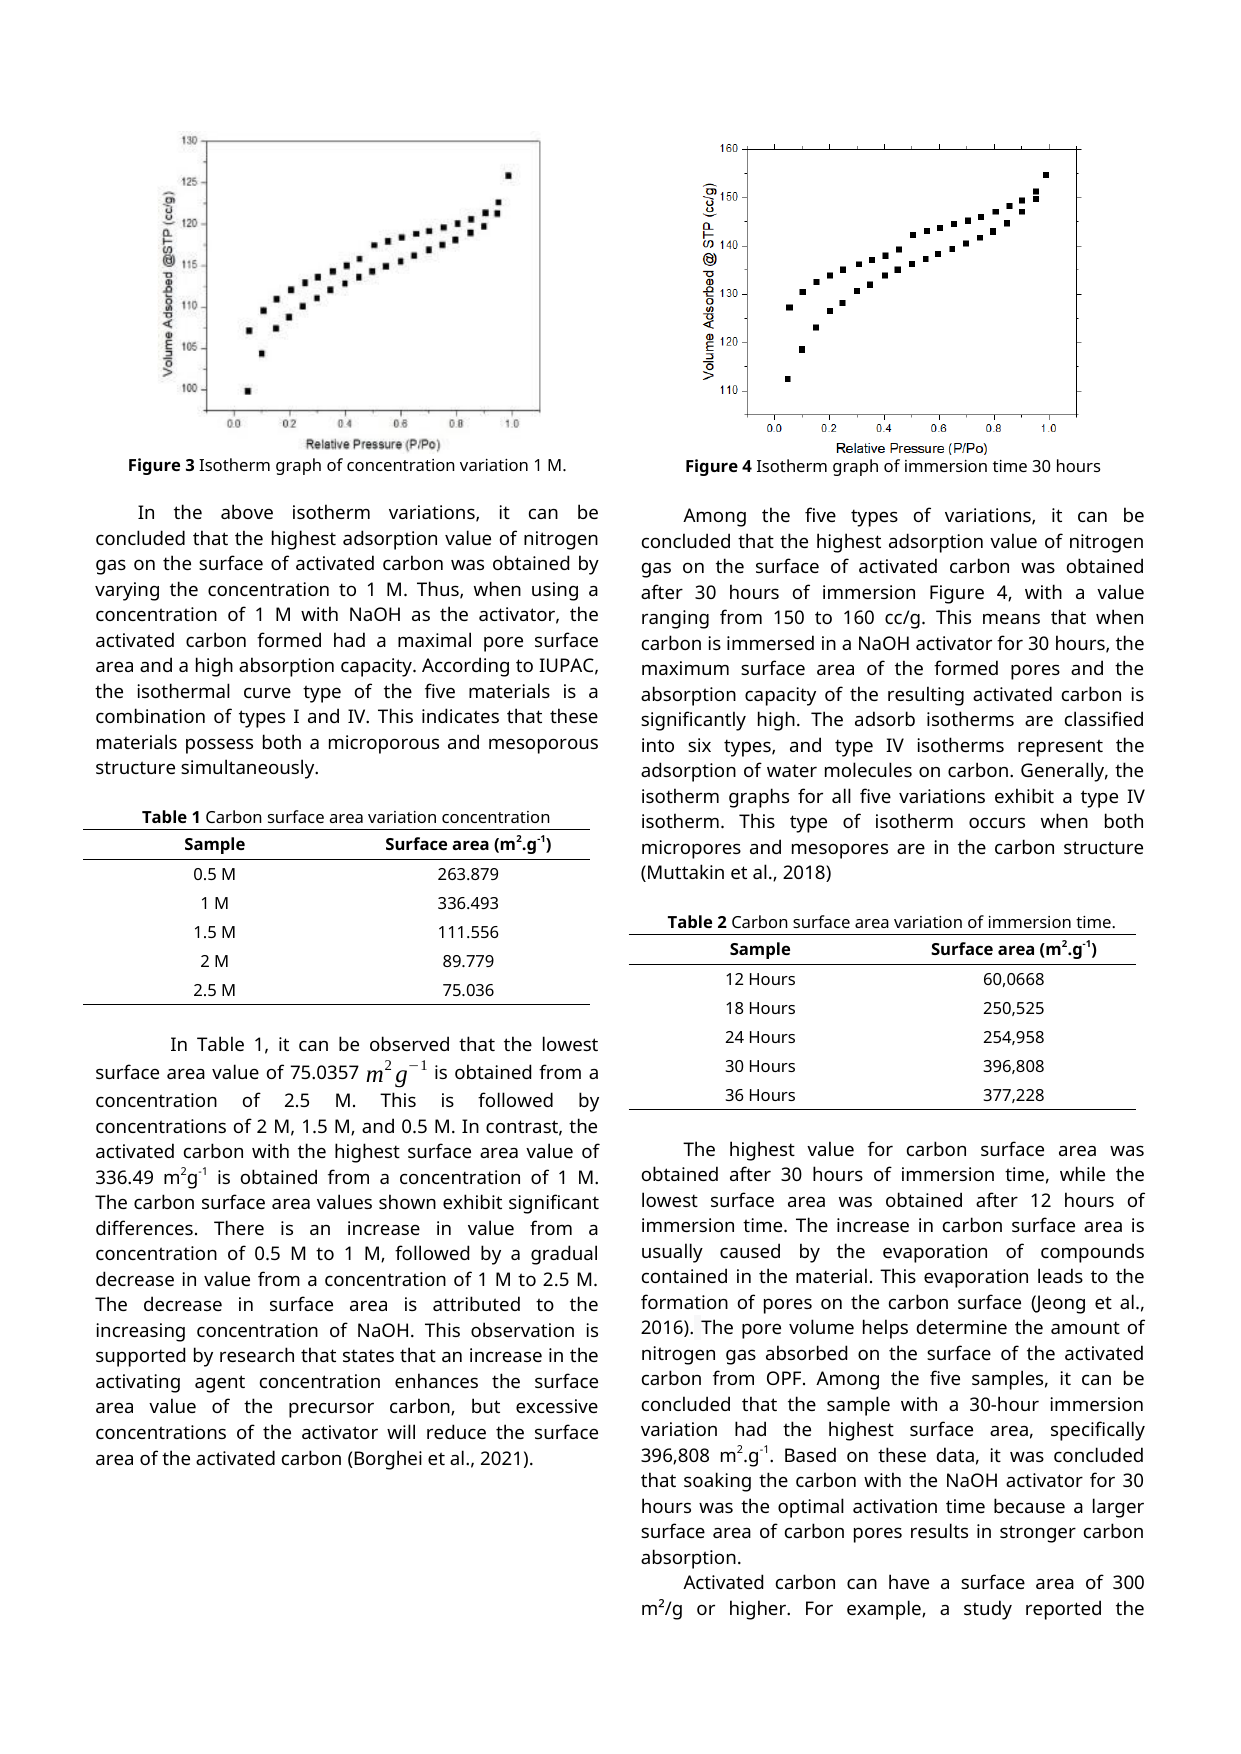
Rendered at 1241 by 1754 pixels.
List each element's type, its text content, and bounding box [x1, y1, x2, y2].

picture [696, 131, 1089, 455]
table_cell 75.036 [346, 975, 590, 1004]
table_cell 254,958 [892, 1023, 1136, 1051]
text Figure 4 Isotherm graph of immersion time 30 hours [641, 454, 1145, 477]
text In the above isotherm variations, it can be concluded that the highest adsorption value of nitrogen gas on the surface of activated carbon was obtained by varying the concentration to 1 M. Thus, when using a concentration of 1 M with NaOH as the activator, the activated carbon formed had a maximal pore surface area and a high absorption capacity. According to IUPAC, the isothermal curve type of the five materials is a combination of types I and IV. This indicates that these materials possess both a microporous and mesoporous structure simultaneously. [95, 499, 599, 780]
table_cell 250,525 [892, 994, 1136, 1022]
picture [157, 131, 557, 454]
table_cell 12 Hours [629, 965, 892, 993]
text The highest value for carbon surface area was obtained after 30 hours of immersion time, while the lowest surface area was obtained after 12 hours of immersion time. The increase in carbon surface area is usually caused by the evaporation of compounds contained in the material. This evaporation leads to the formation of pores on the carbon surface (Jeong et al., 2016). The pore volume helps determine the amount of nitrogen gas absorbed on the surface of the activated carbon from OPF. Among the five samples, it can be concluded that the sample with a 30-hour immersion variation had the highest surface area, specifically 396,808 m2.g-1. Based on these data, it was concluded that soaking the carbon with the NaOH activator for 30 hours was the optimal activation time because a larger surface area of carbon pores results in stronger carbon absorption. [641, 1136, 1145, 1570]
table_header Sample [629, 935, 892, 963]
table_cell 2 M [83, 946, 346, 975]
table_cell 24 Hours [629, 1023, 892, 1051]
table_header Sample [83, 830, 346, 858]
table_cell 263.879 [346, 860, 590, 888]
table_cell 0.5 M [83, 860, 346, 888]
text Table 1 Carbon surface area variation concentration [95, 806, 597, 828]
table_cell 1.5 M [83, 918, 346, 946]
table_cell 89.779 [346, 946, 590, 975]
table_header Surface area (m2.g-1) [346, 830, 590, 858]
table_cell 377,228 [892, 1080, 1136, 1109]
table_header Surface area (m2.g-1) [892, 935, 1136, 963]
table_cell 60,0668 [892, 965, 1136, 993]
table_cell 396,808 [892, 1051, 1136, 1080]
table_cell 18 Hours [629, 994, 892, 1022]
table_cell 36 Hours [629, 1080, 892, 1109]
table_cell 336.493 [346, 889, 590, 917]
text Figure 3 Isotherm graph of concentration variation 1 M. [95, 454, 599, 477]
table_cell 1 M [83, 889, 346, 917]
table_cell 111.556 [346, 918, 590, 946]
text Among the five types of variations, it can be concluded that the highest adsorption value of nitrogen gas on the surface of activated carbon was obtained after 30 hours of immersion Figure 4, with a value ranging from 150 to 160 cc/g. This means that when carbon is immersed in a NaOH activator for 30 hours, the maximum surface area of the formed pores and the absorption capacity of the resulting activated carbon is significantly high. The adsorb isotherms are classified into six types, and type IV isotherms represent the adsorption of water molecules on carbon. Generally, the isotherm graphs for all five variations exhibit a type IV isotherm. This type of isotherm occurs when both micropores and mesopores are in the carbon structure (Muttakin et al., 2018) [641, 502, 1145, 885]
table_cell 30 Hours [629, 1051, 892, 1080]
text Table 2 Carbon surface area variation of immersion time. [641, 911, 1143, 933]
table_cell 2.5 M [83, 975, 346, 1004]
text In Table 1, it can be observed that the lowest surface area value of 75.0357 is obtained from a concentration of 2.5 M. This is followed by concentrations of 2 M, 1.5 M, and 0.5 M. In contrast, the activated carbon with the highest surface area value of 336.49 m2g-1 is obtained from a concentration of 1 M. The carbon surface area values shown exhibit significant differences. There is an increase in value from a concentration of 0.5 M to 1 M, followed by a gradual decrease in value from a concentration of 1 M to 2.5 M. The decrease in surface area is attributed to the increasing concentration of NaOH. This observation is supported by research that states that an increase in the activating agent concentration enhances the surface area value of the precursor carbon, but excessive concentrations of the activator will reduce the surface area of the activated carbon (Borghei et al., 2021). [95, 1031, 599, 1470]
